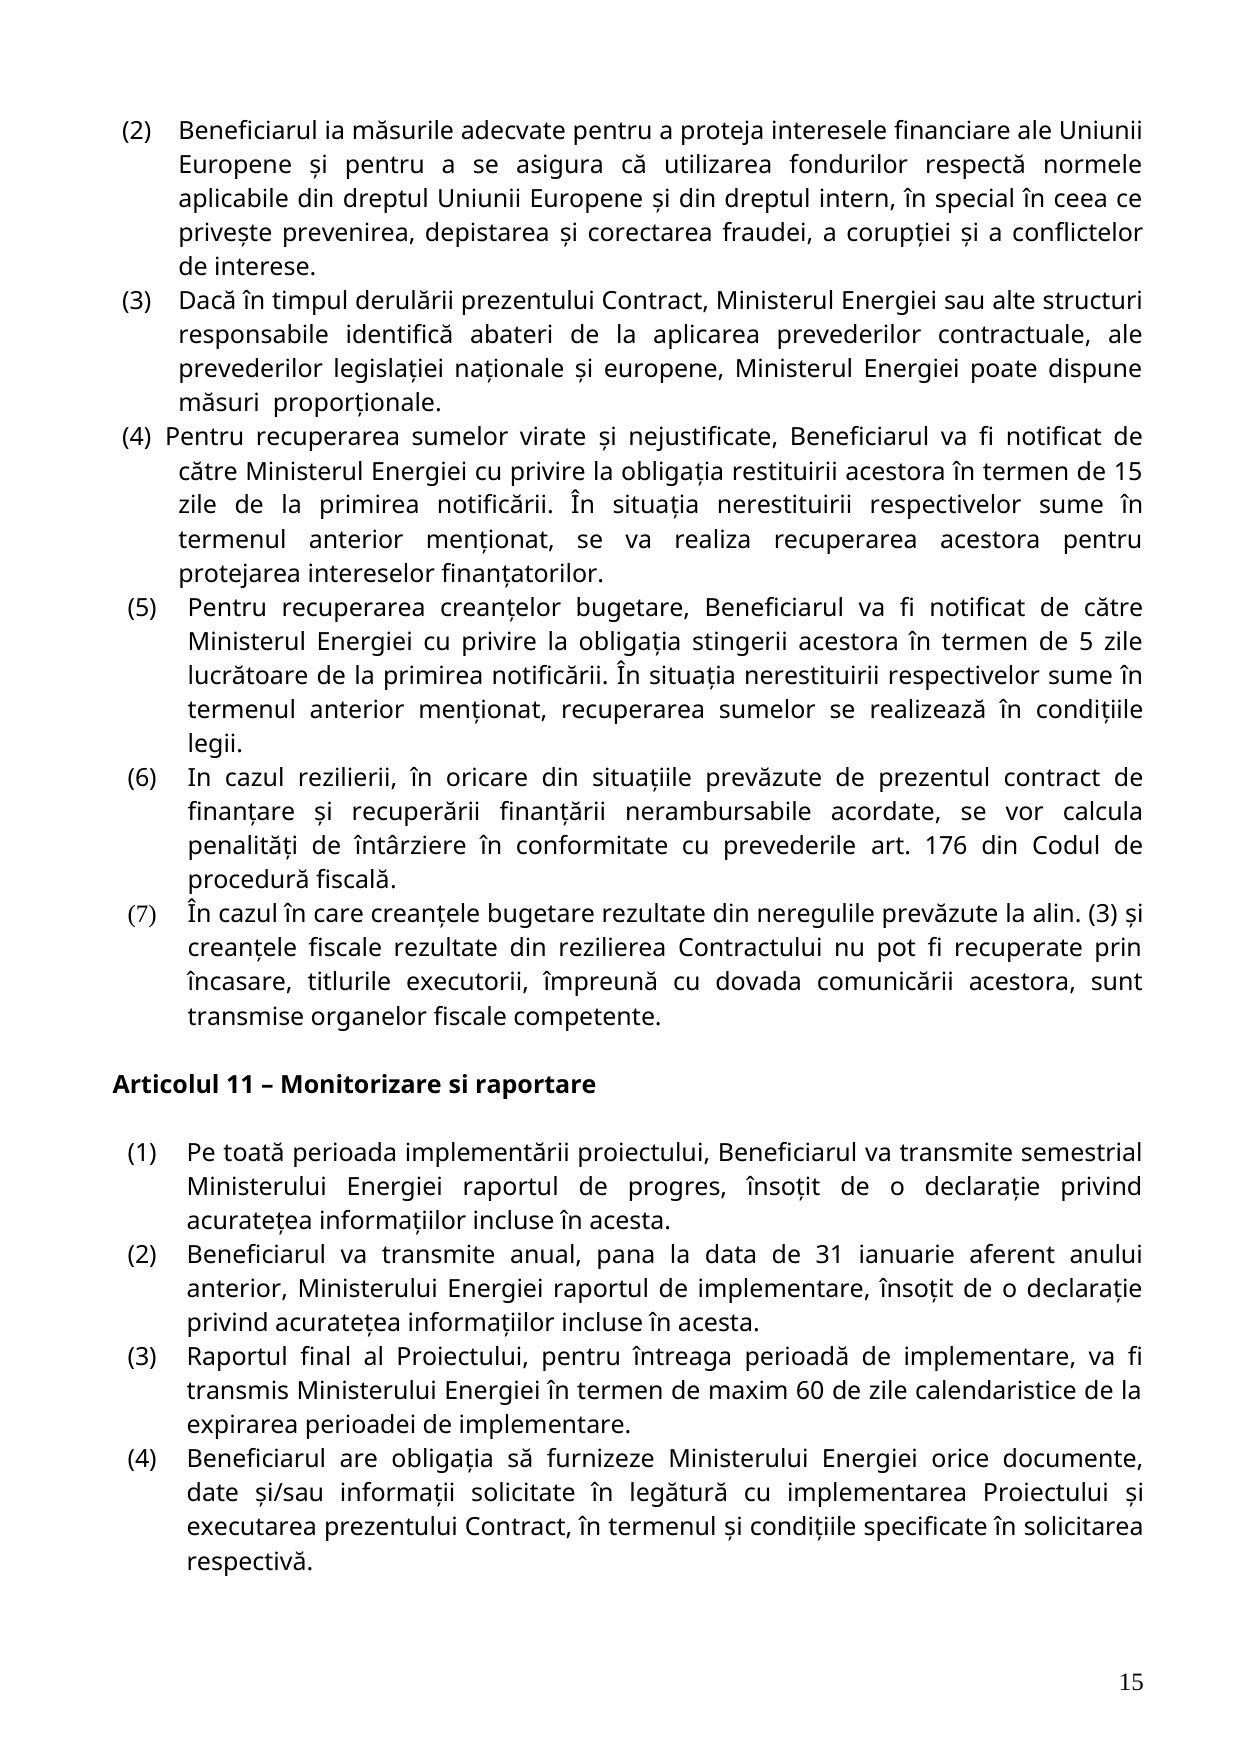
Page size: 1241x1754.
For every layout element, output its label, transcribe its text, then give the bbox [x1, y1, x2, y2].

list În cazul în care creanțele bugetare rezultate din neregulile prevăzute la alin. (3) și creanțele fiscale rezultate din rezilierea Contractului nu pot fi recuperate prin încasare, titlurile executorii, împreună cu dovada comunicării acestora, sunt transmise organelor fiscale competente. [127, 896, 1144, 1032]
list Beneficiarul va transmite anual, pana la data de 31 ianuarie aferent anului anterior, Ministerului Energiei raportul de implementare, însoţit de o declaraţie privind acurateţea informaţiilor incluse în acesta. [127, 1237, 1144, 1339]
list In cazul rezilierii, în oricare din situațiile prevăzute de prezentul contract de finanțare și recuperării finanțării nerambursabile acordate, se vor calcula penalități de întârziere în conformitate cu prevederile art. 176 din Codul de procedură fiscală. [127, 760, 1144, 896]
list Beneficiarul ia măsurile adecvate pentru a proteja interesele financiare ale Uniunii Europene și pentru a se asigura că utilizarea fondurilor respectă normele aplicabile din dreptul Uniunii Europene și din dreptul intern, în special în ceea ce privește prevenirea, depistarea și corectarea fraudei, a corupției și a conflictelor de interese. [122, 112, 1144, 283]
subtitle Articolul 11 – Monitorizare si raportare [112, 1066, 1144, 1100]
list Dacă în timpul derulării prezentului Contract, Ministerul Energiei sau alte structuri responsabile identifică abateri de la aplicarea prevederilor contractuale, ale prevederilor legislaţiei naţionale şi europene, Ministerul Energiei poate dispune măsuri proporționale. [122, 283, 1144, 419]
list Raportul final al Proiectului, pentru întreaga perioadă de implementare, va fi transmis Ministerului Energiei în termen de maxim 60 de zile calendaristice de la expirarea perioadei de implementare. [127, 1339, 1144, 1441]
list Pentru recuperarea creanțelor bugetare, Beneficiarul va fi notificat de către Ministerul Energiei cu privire la obligația stingerii acestora în termen de 5 zile lucrătoare de la primirea notificării. În situația nerestituirii respectivelor sume în termenul anterior menționat, recuperarea sumelor se realizează în condițiile legii. [127, 589, 1144, 760]
list Beneficiarul are obligația să furnizeze Ministerului Energiei orice documente, date și/sau informații solicitate în legătură cu implementarea Proiectului și executarea prezentului Contract, în termenul și condițiile specificate în solicitarea respectivă. [127, 1441, 1144, 1577]
list Pentru recuperarea sumelor virate și nejustificate, Beneficiarul va fi notificat de către Ministerul Energiei cu privire la obligația restituirii acestora în termen de 15 zile de la primirea notificării. În situația nerestituirii respectivelor sume în termenul anterior menționat, se va realiza recuperarea acestora pentru protejarea intereselor finanțatorilor. [122, 419, 1144, 589]
list Pe toată perioada implementării proiectului, Beneficiarul va transmite semestrial Ministerului Energiei raportul de progres, însoţit de o declaraţie privind acurateţea informaţiilor incluse în acesta. [127, 1134, 1144, 1237]
